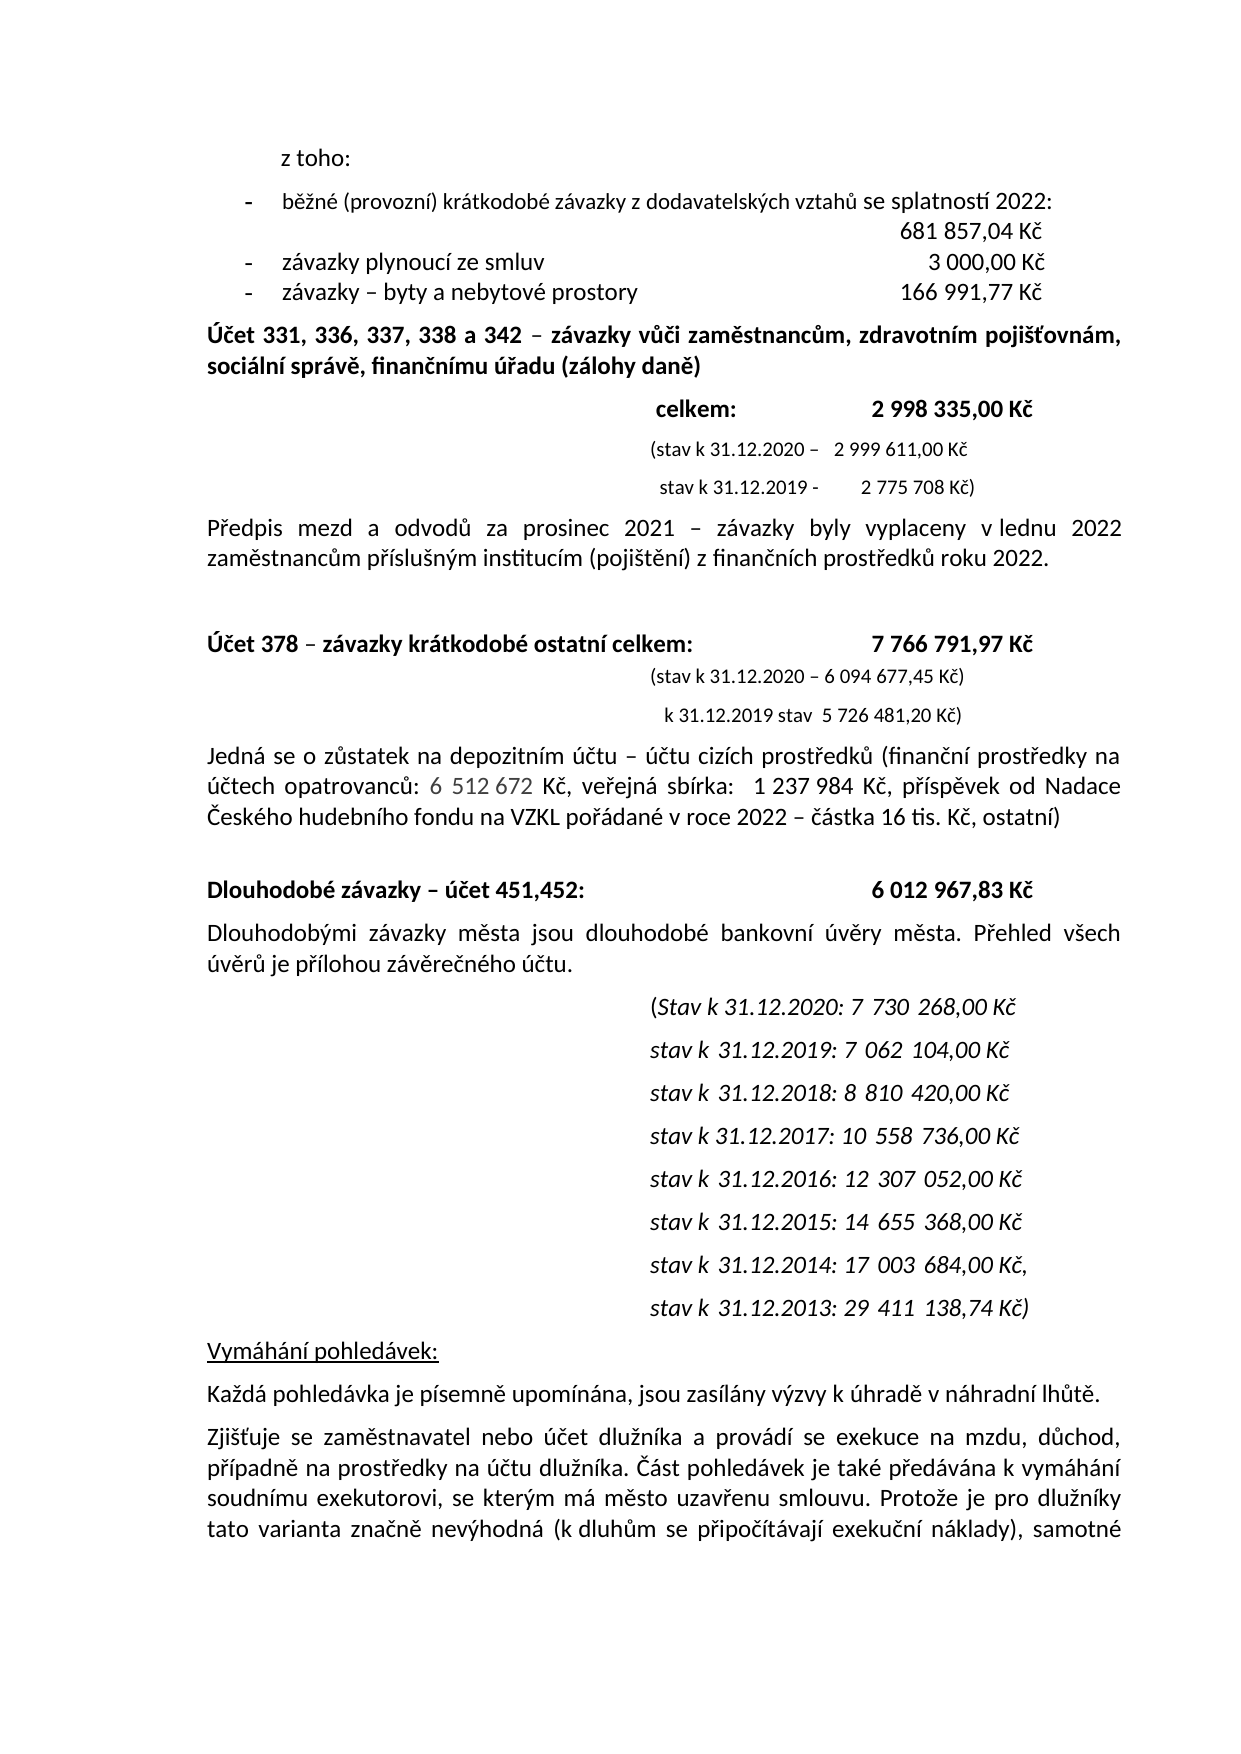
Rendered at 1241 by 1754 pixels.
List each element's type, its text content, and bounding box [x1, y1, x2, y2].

text celkem: 2 998 335,00 Kč [576, 393, 1122, 423]
list běžné (provozní) krátkodobé závazky z dodavatelských vztahů se splatností 2022: [244, 185, 1122, 215]
text z toho: [207, 142, 1122, 172]
text stav k 31.12.2014: 17 003 684,00 Kč, [576, 1249, 1122, 1279]
text stav k 31.12.2019: 7 062 104,00 Kč [207, 1034, 1122, 1064]
text stav k 31.12.2016: 12 307 052,00 Kč [576, 1163, 1122, 1193]
text (Stav k 31.12.2020: 7 730 268,00 Kč [207, 991, 1122, 1021]
text stav k 31.12.2015: 14 655 368,00 Kč [576, 1206, 1122, 1237]
text Dlouhodobými závazky města jsou dlouhodobé bankovní úvěry města. Přehled všech úvěrů je přílohou závěrečného účtu. [207, 917, 1122, 978]
text stav k 31.12.2013: 29 411 138,74 Kč) [576, 1292, 1122, 1323]
list závazky – byty a nebytové prostory 166 991,77 Kč [244, 276, 1122, 307]
text stav k 31.12.2018: 8 810 420,00 Kč [576, 1077, 1122, 1107]
text Každá pohledávka je písemně upomínána, jsou zasílány výzvy k úhradě v náhradní lhůtě. [207, 1378, 1122, 1409]
list 681 857,04 Kč [799, 215, 1122, 246]
list závazky plynoucí ze smluv 3 000,00 Kč [244, 246, 1122, 276]
text Dlouhodobé závazky – účet 451,452: 6 012 967,83 Kč [207, 874, 1122, 905]
text Účet 331, 336, 337, 338 a 342 – závazky vůči zaměstnancům, zdravotním pojišťovnám, sociální správě, finančnímu úřadu (zálohy daně) [207, 319, 1122, 380]
text k 31.12.2019 stav 5 726 481,20 Kč) [576, 702, 1122, 727]
text stav k 31.12.2017: 10 558 736,00 Kč [576, 1120, 1122, 1151]
text Předpis mezd a odvodů za prosinec 2021 – závazky byly vyplaceny v lednu 2022 zaměstnancům příslušným institucím (pojištění) z finančních prostředků roku 2022. [207, 512, 1122, 573]
text Vymáhání pohledávek: [207, 1335, 1122, 1366]
text Jedná se o zůstatek na depozitním účtu – účtu cizích prostředků (finanční prostředky na účtech opatrovanců: 6 512 672 Kč, veřejná sbírka: 1 237 984 Kč, příspěvek od Nadace Českého hudebního fondu na VZKL pořádané v roce 2022 – částka 16 tis. Kč, ostatní) [207, 740, 1122, 831]
text Účet 378 – závazky krátkodobé ostatní celkem: 7 766 791,97 Kč (stav k 31.12.2020 – 6 094 677,45 Kč) [207, 628, 1122, 689]
text (stav k 31.12.2020 – 2 999 611,00 Kč [576, 436, 1122, 461]
text stav k 31.12.2019 - 2 775 708 Kč) [576, 474, 1122, 499]
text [207, 1421, 1122, 1543]
